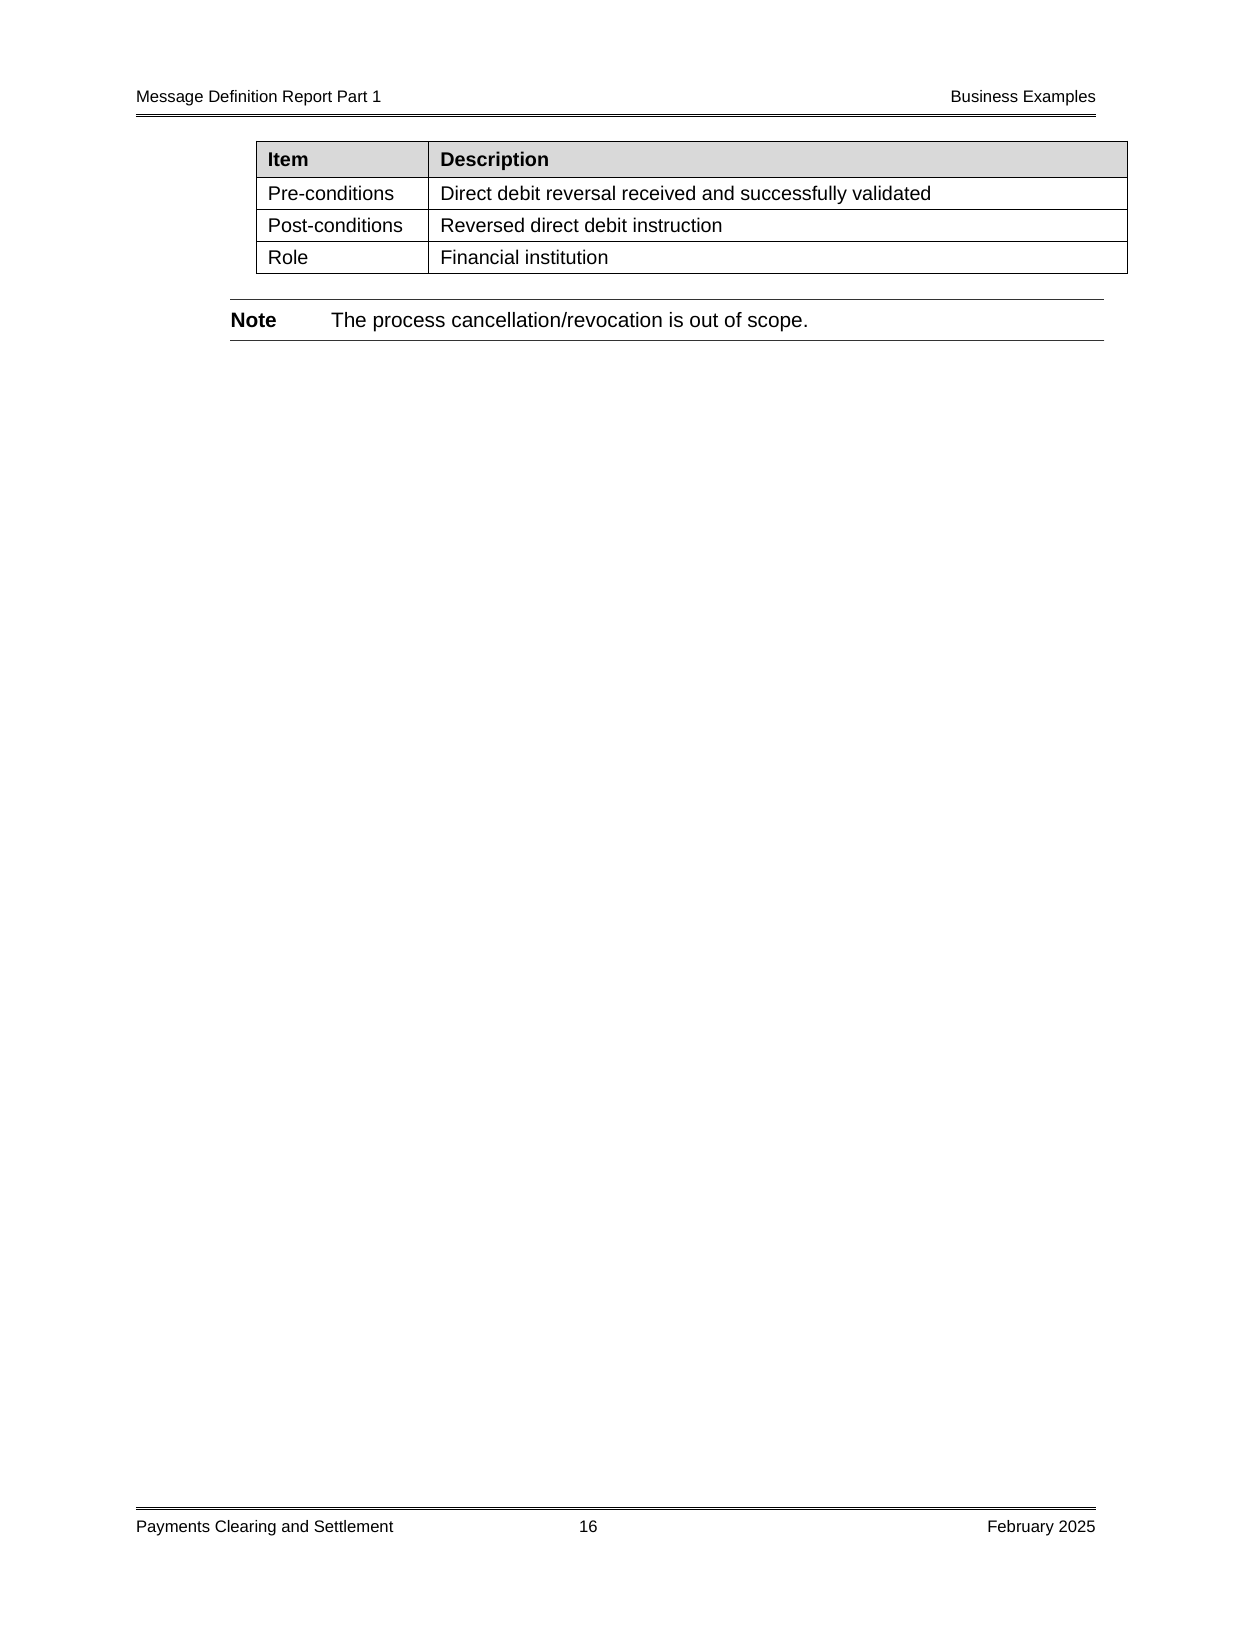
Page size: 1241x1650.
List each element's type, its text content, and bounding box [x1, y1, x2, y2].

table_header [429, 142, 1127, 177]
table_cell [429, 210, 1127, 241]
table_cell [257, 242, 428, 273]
text The process cancellation/revocation is out of scope. [230, 300, 1104, 340]
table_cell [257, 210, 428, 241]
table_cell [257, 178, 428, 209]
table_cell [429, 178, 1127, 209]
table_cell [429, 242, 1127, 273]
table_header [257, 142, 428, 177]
